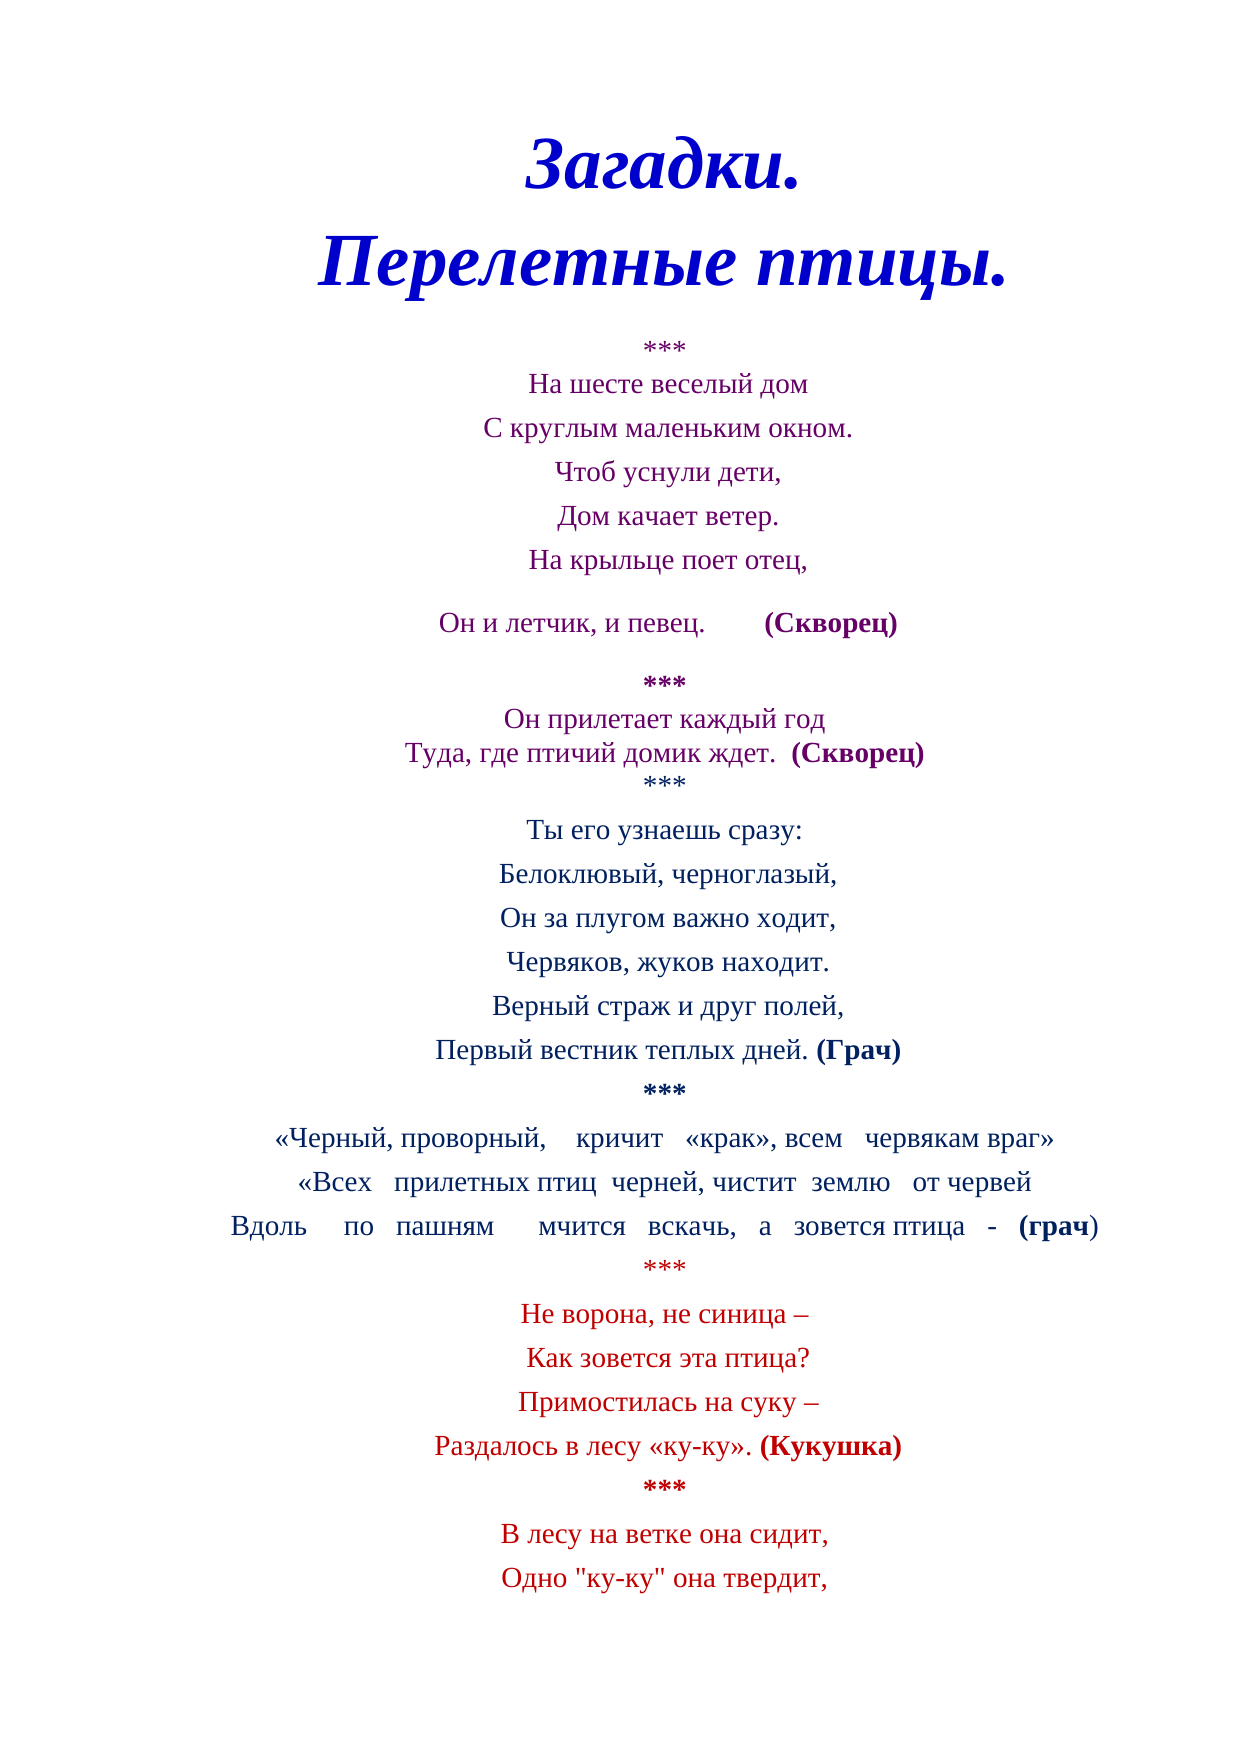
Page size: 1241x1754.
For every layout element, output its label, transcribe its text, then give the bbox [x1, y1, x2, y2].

text Первый вестник теплых дней. (Грач) [177, 1032, 1152, 1066]
text Не ворона, не синица – [177, 1296, 1152, 1329]
text Он прилетает каждый год [177, 701, 1152, 735]
text «Черный, проворный, кричит «крак», всем червякам враг» [177, 1120, 1152, 1154]
text Перелетные птицы. [177, 215, 1152, 301]
text *** [177, 333, 1152, 367]
text Он за плугом важно ходит, [177, 900, 1152, 934]
text На шесте веселый дом [177, 367, 1152, 400]
text С круглым маленьким окном. [177, 411, 1152, 444]
text Загадки. [177, 118, 1152, 204]
text Белоклювый, черноглазый, [177, 856, 1152, 890]
text *** [177, 1076, 1152, 1110]
text *** [177, 768, 1152, 802]
text *** [177, 1252, 1152, 1286]
text Раздалось в лесу «ку-ку». (Кукушка) [177, 1428, 1152, 1461]
text Чтоб уснули дети, [177, 454, 1152, 488]
text Примостилась на суку – [177, 1384, 1152, 1417]
text Как зовется эта птица? [177, 1340, 1152, 1373]
text Туда, где птичий домик ждет. (Скворец) [177, 735, 1152, 768]
text Ты его узнаешь сразу: [177, 812, 1152, 846]
text Одно "ку-ку" она твердит, [177, 1560, 1152, 1593]
text Он и летчик, и певец. (Скворец) [177, 605, 1152, 639]
text *** [177, 1472, 1152, 1505]
text «Всех прилетных птиц черней, чистит землю от червей [177, 1164, 1152, 1198]
text Червяков, жуков находит. [177, 944, 1152, 978]
text Вдоль по пашням мчится вскачь, а зовется птица - (грач) [177, 1208, 1152, 1242]
text Верный страж и друг полей, [177, 988, 1152, 1022]
text В лесу на ветке она сидит, [177, 1516, 1152, 1549]
text Дом качает ветер. [177, 498, 1152, 532]
text На крыльце поет отец, [177, 542, 1152, 576]
text *** [177, 668, 1152, 701]
